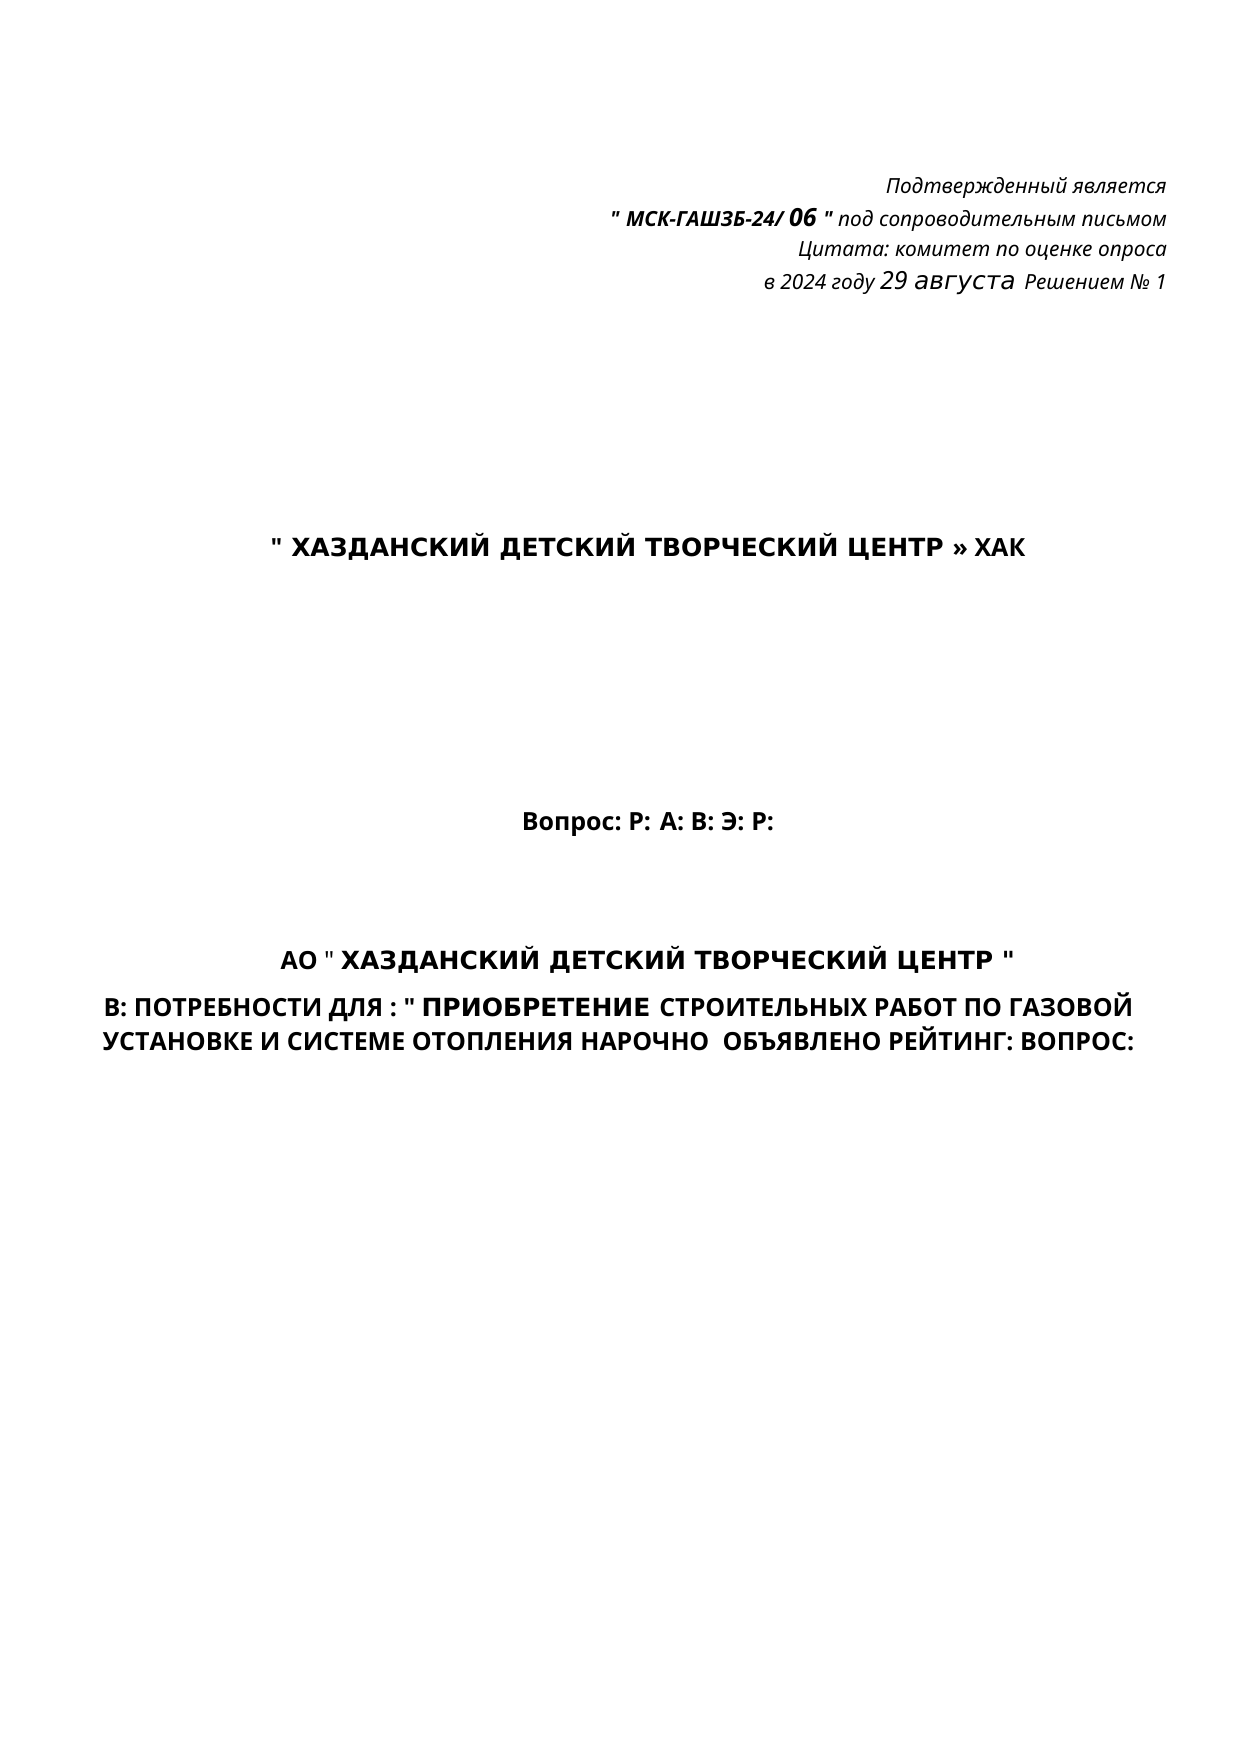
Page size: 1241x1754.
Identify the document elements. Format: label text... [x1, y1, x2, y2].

text " ХАЗДАНСКИЙ ДЕТСКИЙ ТВОРЧЕСКИЙ ЦЕНТР » ХАК [69, 529, 1167, 563]
text Подтвержденный является [69, 171, 1167, 200]
text в 2024 году 29 августа Решением № 1 [69, 262, 1167, 296]
text " МСК-ГАШЗБ-24/ 06 " под сопроводительным письмом [69, 200, 1167, 234]
text Цитата: комитет по оценке опроса [69, 234, 1167, 262]
text В: ПОТРЕБНОСТИ ДЛЯ : " ПРИОБРЕТЕНИЕ СТРОИТЕЛЬНЫХ РАБОТ ПО ГАЗОВОЙ УСТАНОВКЕ И СИСТЕМЕ ОТОПЛЕНИЯ НАРОЧНО ОБЪЯВЛЕНО РЕЙТИНГ: ВОПРОС: [69, 989, 1167, 1058]
text АО " ХАЗДАНСКИЙ ДЕТСКИЙ ТВОРЧЕСКИЙ ЦЕНТР " [69, 943, 1167, 977]
text Вопрос: Р: А: В: Э: Р: [69, 803, 1167, 837]
